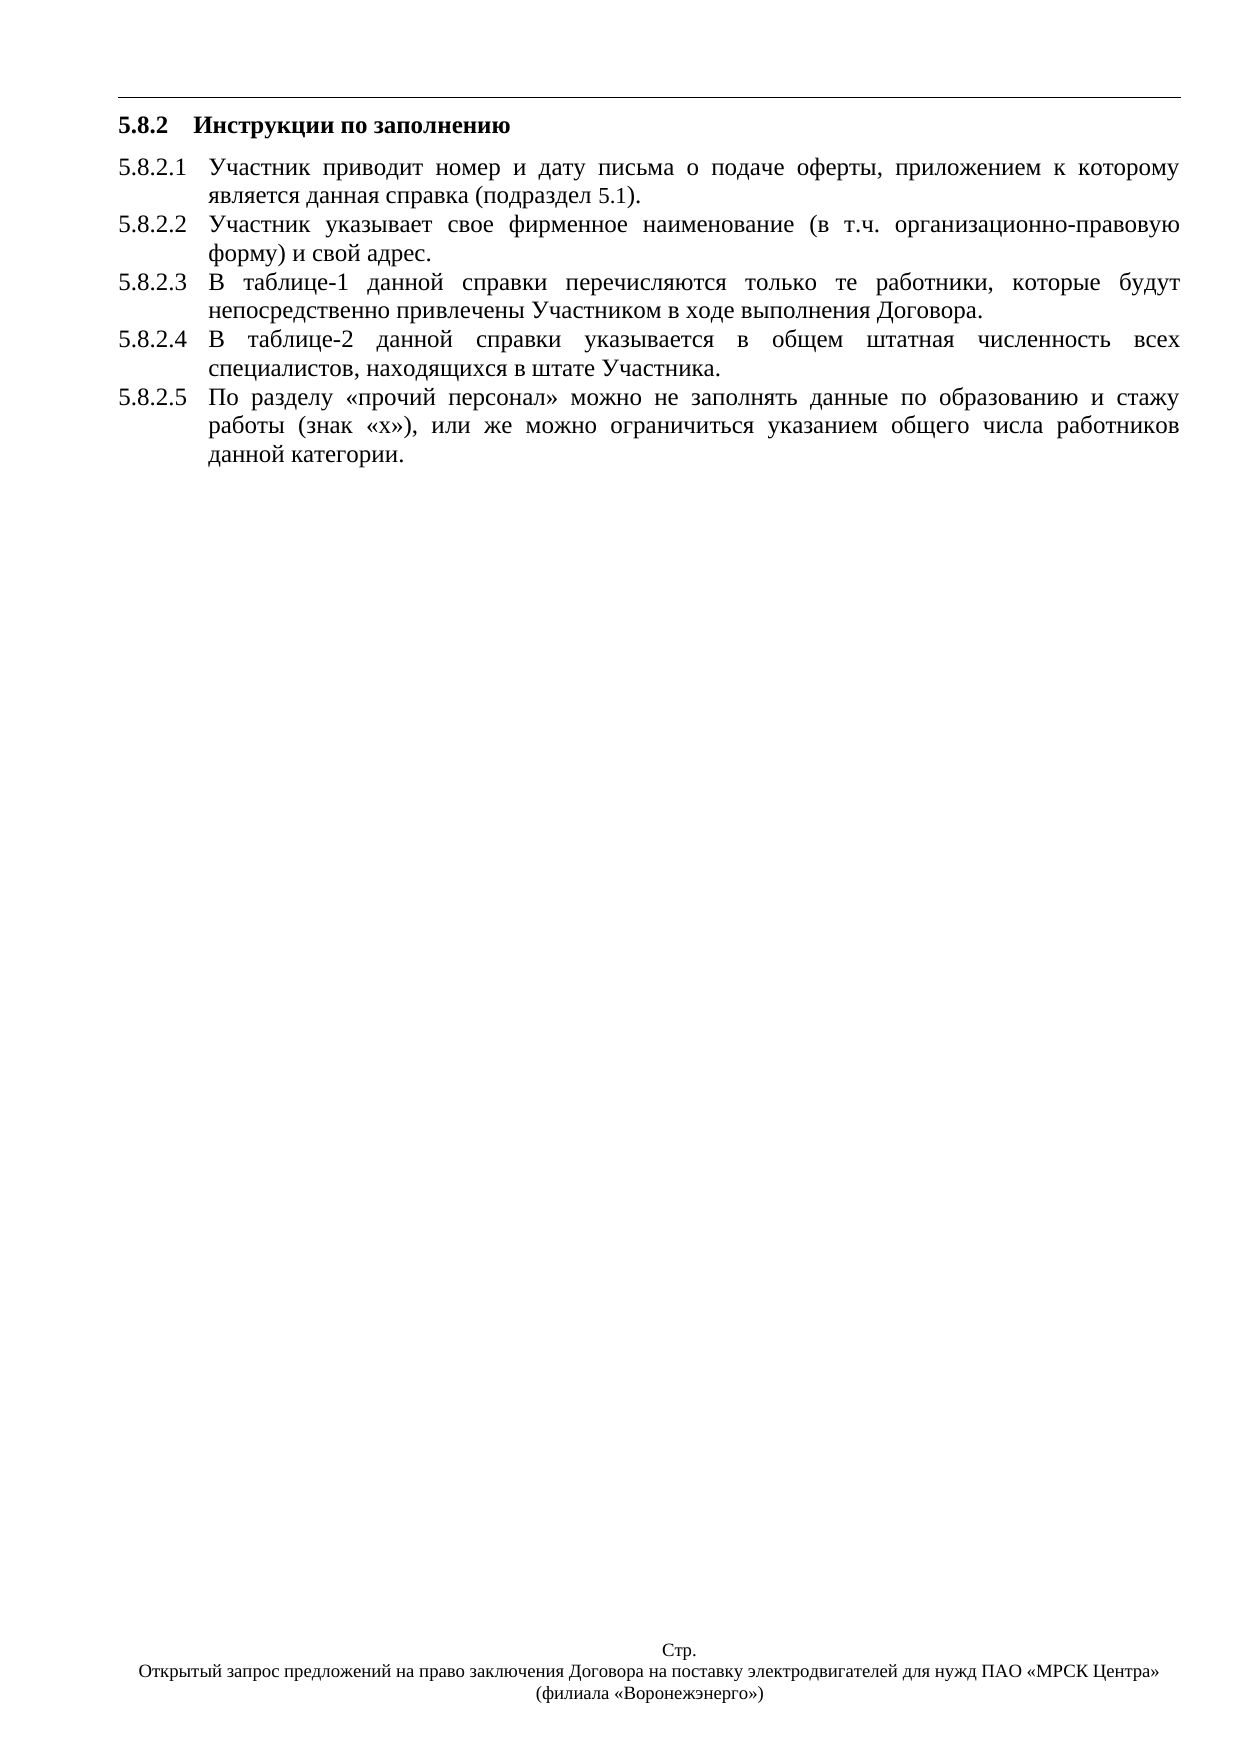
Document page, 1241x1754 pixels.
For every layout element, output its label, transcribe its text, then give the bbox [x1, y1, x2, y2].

list В таблице-1 данной справки перечисляются только те работники, которые будут непосредственно привлечены Участником в ходе выполнения Договора. [118, 267, 1181, 324]
subtitle Инструкции по заполнению [118, 111, 1181, 139]
list По разделу «прочий персонал» можно не заполнять данные по образованию и стажу работы (знак «х»), или же можно ограничиться указанием общего числа работников данной категории. [118, 382, 1181, 468]
list Участник приводит номер и дату письма о подаче оферты, приложением к которому является данная справка (подраздел 5.1). [118, 152, 1181, 209]
list В таблице-2 данной справки указывается в общем штатная численность всех специалистов, находящихся в штате Участника. [118, 324, 1181, 382]
list Участник указывает свое фирменное наименование (в т.ч. организационно-правовую форму) и свой адрес. [118, 209, 1181, 267]
